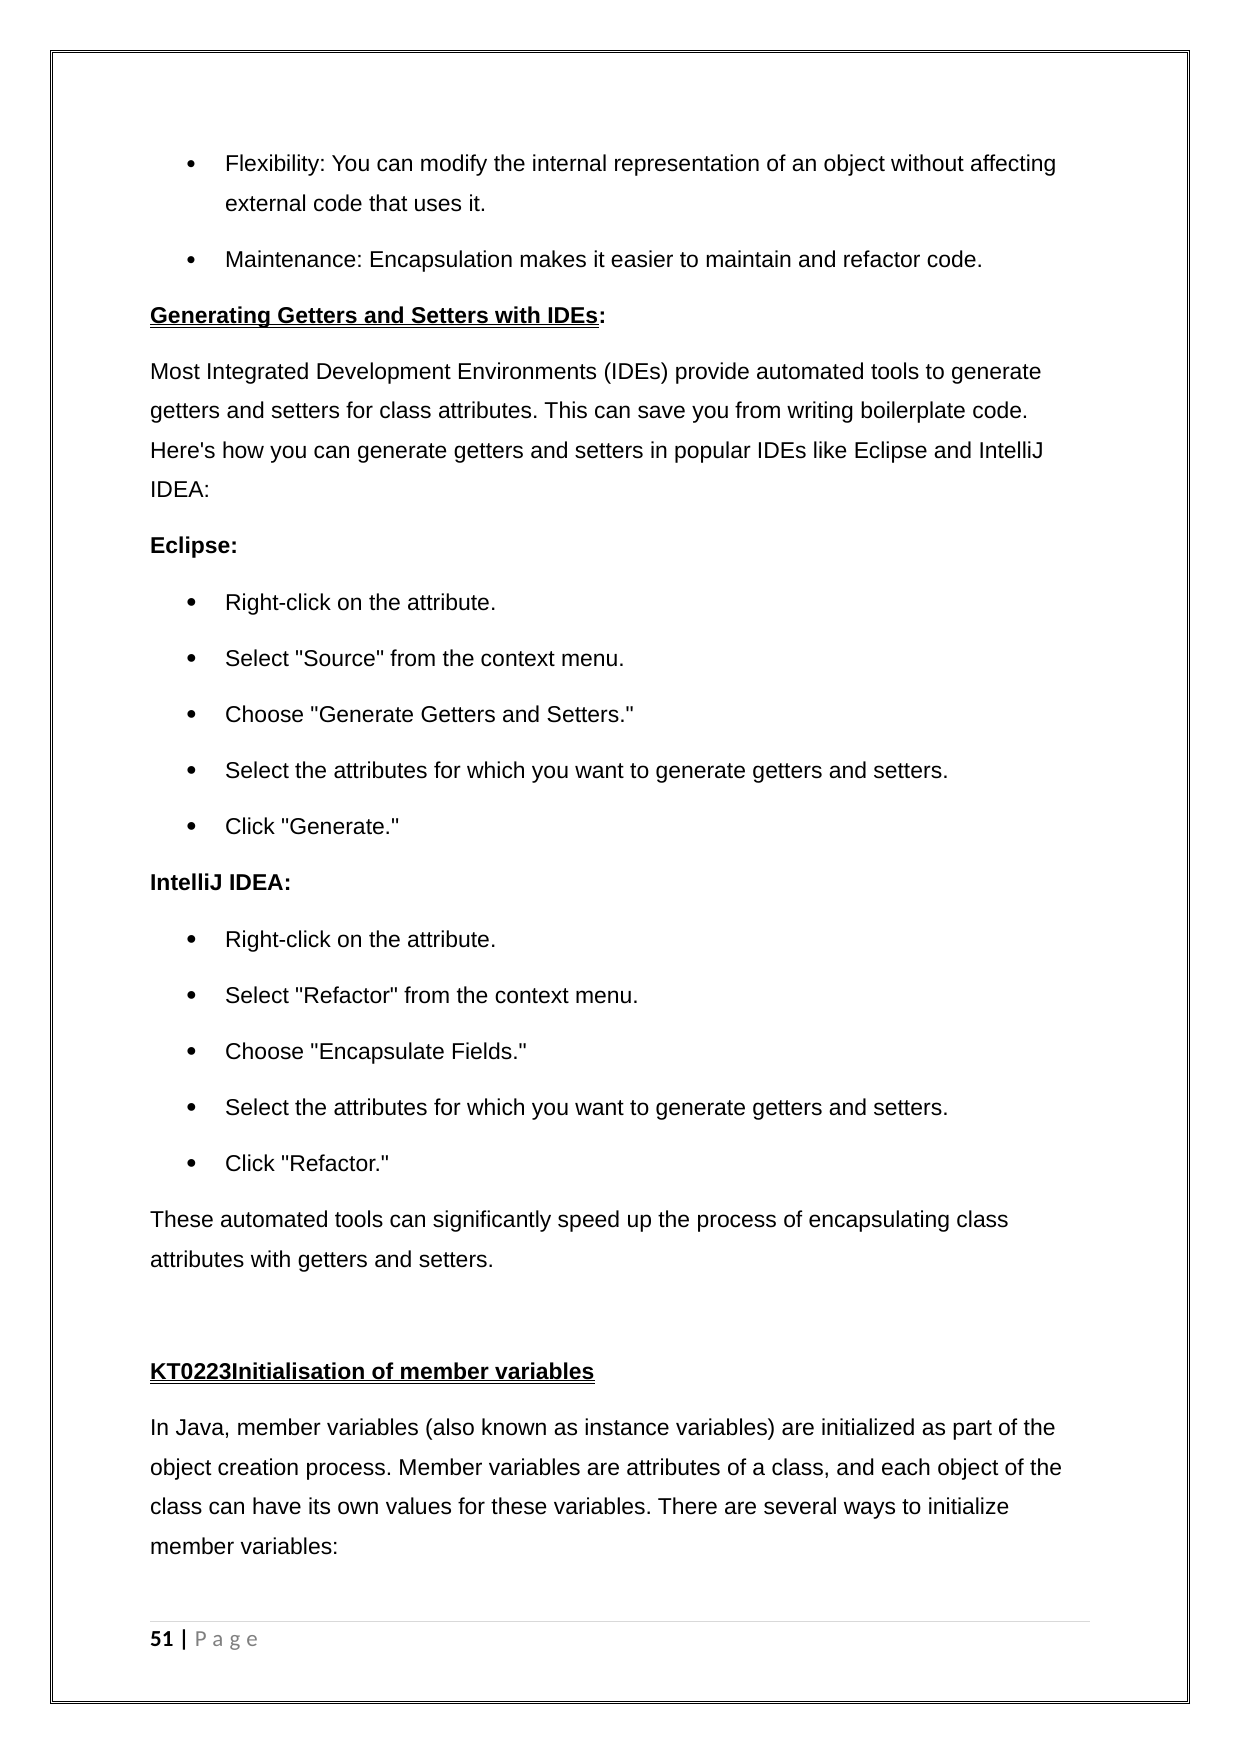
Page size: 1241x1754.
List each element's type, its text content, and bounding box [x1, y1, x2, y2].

list Choose "Encapsulate Fields." [187, 1038, 1090, 1064]
list Click "Generate." [187, 813, 1090, 839]
text Most Integrated Development Environments (IDEs) provide automated tools to generate getters and setters for class attributes. This can save you from writing boilerplate code. Here's how you can generate getters and setters in popular IDEs like Eclipse and IntelliJ IDEA: [150, 358, 1090, 503]
text Eclipse: [150, 532, 1090, 559]
text IntelliJ IDEA: [150, 869, 1090, 896]
list Right-click on the attribute. [187, 589, 1090, 615]
list Select the attributes for which you want to generate getters and setters. [187, 1094, 1090, 1120]
list Click "Refactor." [187, 1150, 1090, 1176]
list Maintenance: Encapsulation makes it easier to maintain and refactor code. [187, 246, 1090, 272]
text These automated tools can significantly speed up the process of encapsulating class attributes with getters and setters. [150, 1206, 1090, 1272]
list Select the attributes for which you want to generate getters and setters. [187, 757, 1090, 783]
list Choose "Generate Getters and Setters." [187, 701, 1090, 727]
text Generating Getters and Setters with IDEs: [150, 302, 1090, 328]
list Right-click on the attribute. [187, 926, 1090, 952]
list Select "Refactor" from the context menu. [187, 982, 1090, 1008]
list Flexibility: You can modify the internal representation of an object without affecting external code that uses it. [187, 150, 1090, 216]
text In Java, member variables (also known as instance variables) are initialized as part of the object creation process. Member variables are attributes of a class, and each object of the class can have its own values for these variables. There are several ways to initialize member variables: [150, 1414, 1090, 1559]
text KT0223Initialisation of member variables [150, 1358, 1090, 1384]
list Select "Source" from the context menu. [187, 645, 1090, 671]
